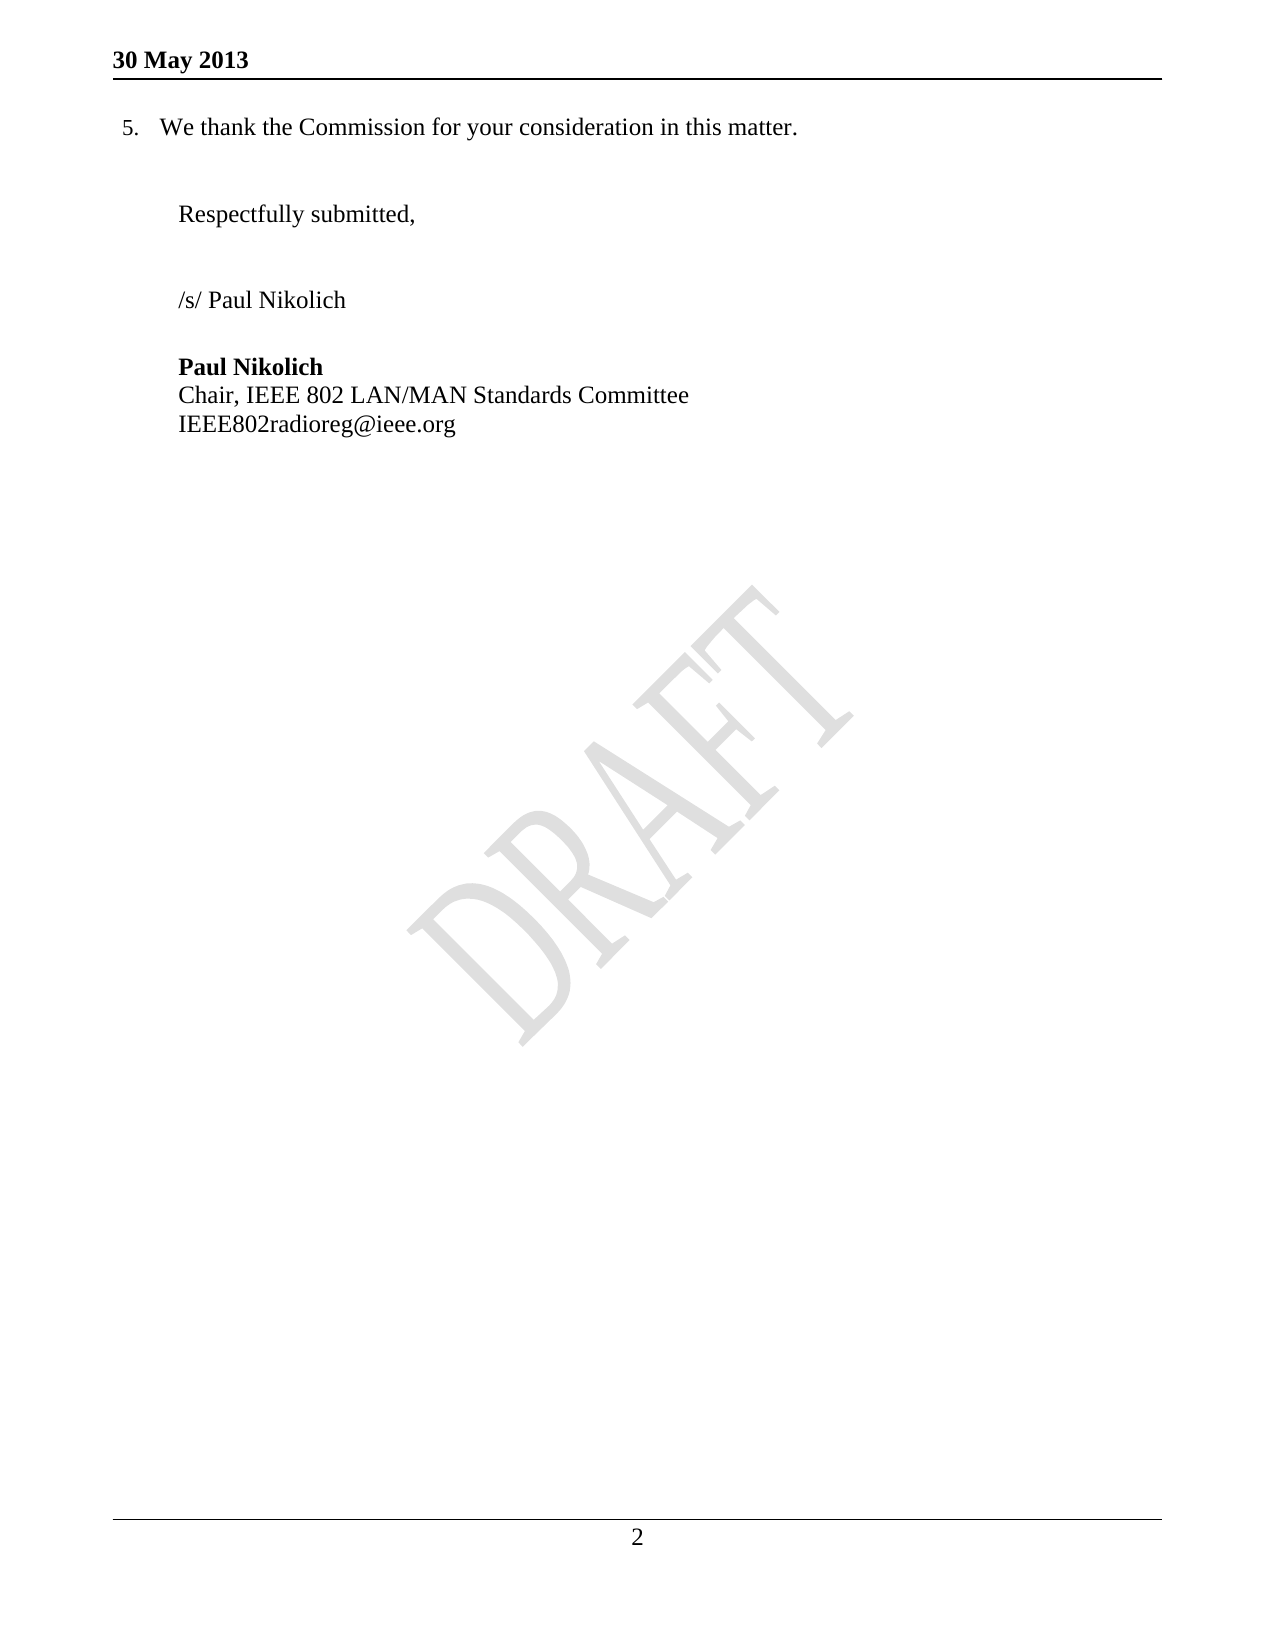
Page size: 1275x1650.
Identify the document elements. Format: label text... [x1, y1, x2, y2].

table_header /s/ Paul Nikolich [167, 285, 1040, 327]
list We thank the Commission for your consideration in this matter. [122, 112, 1162, 141]
table_cell Chair, IEEE 802 LAN/MAN Standards Committee IEEE802radioreg@ieee.org [167, 381, 1040, 440]
text Respectfully submitted, [159, 199, 1162, 227]
table_cell Paul Nikolich [167, 327, 1040, 381]
